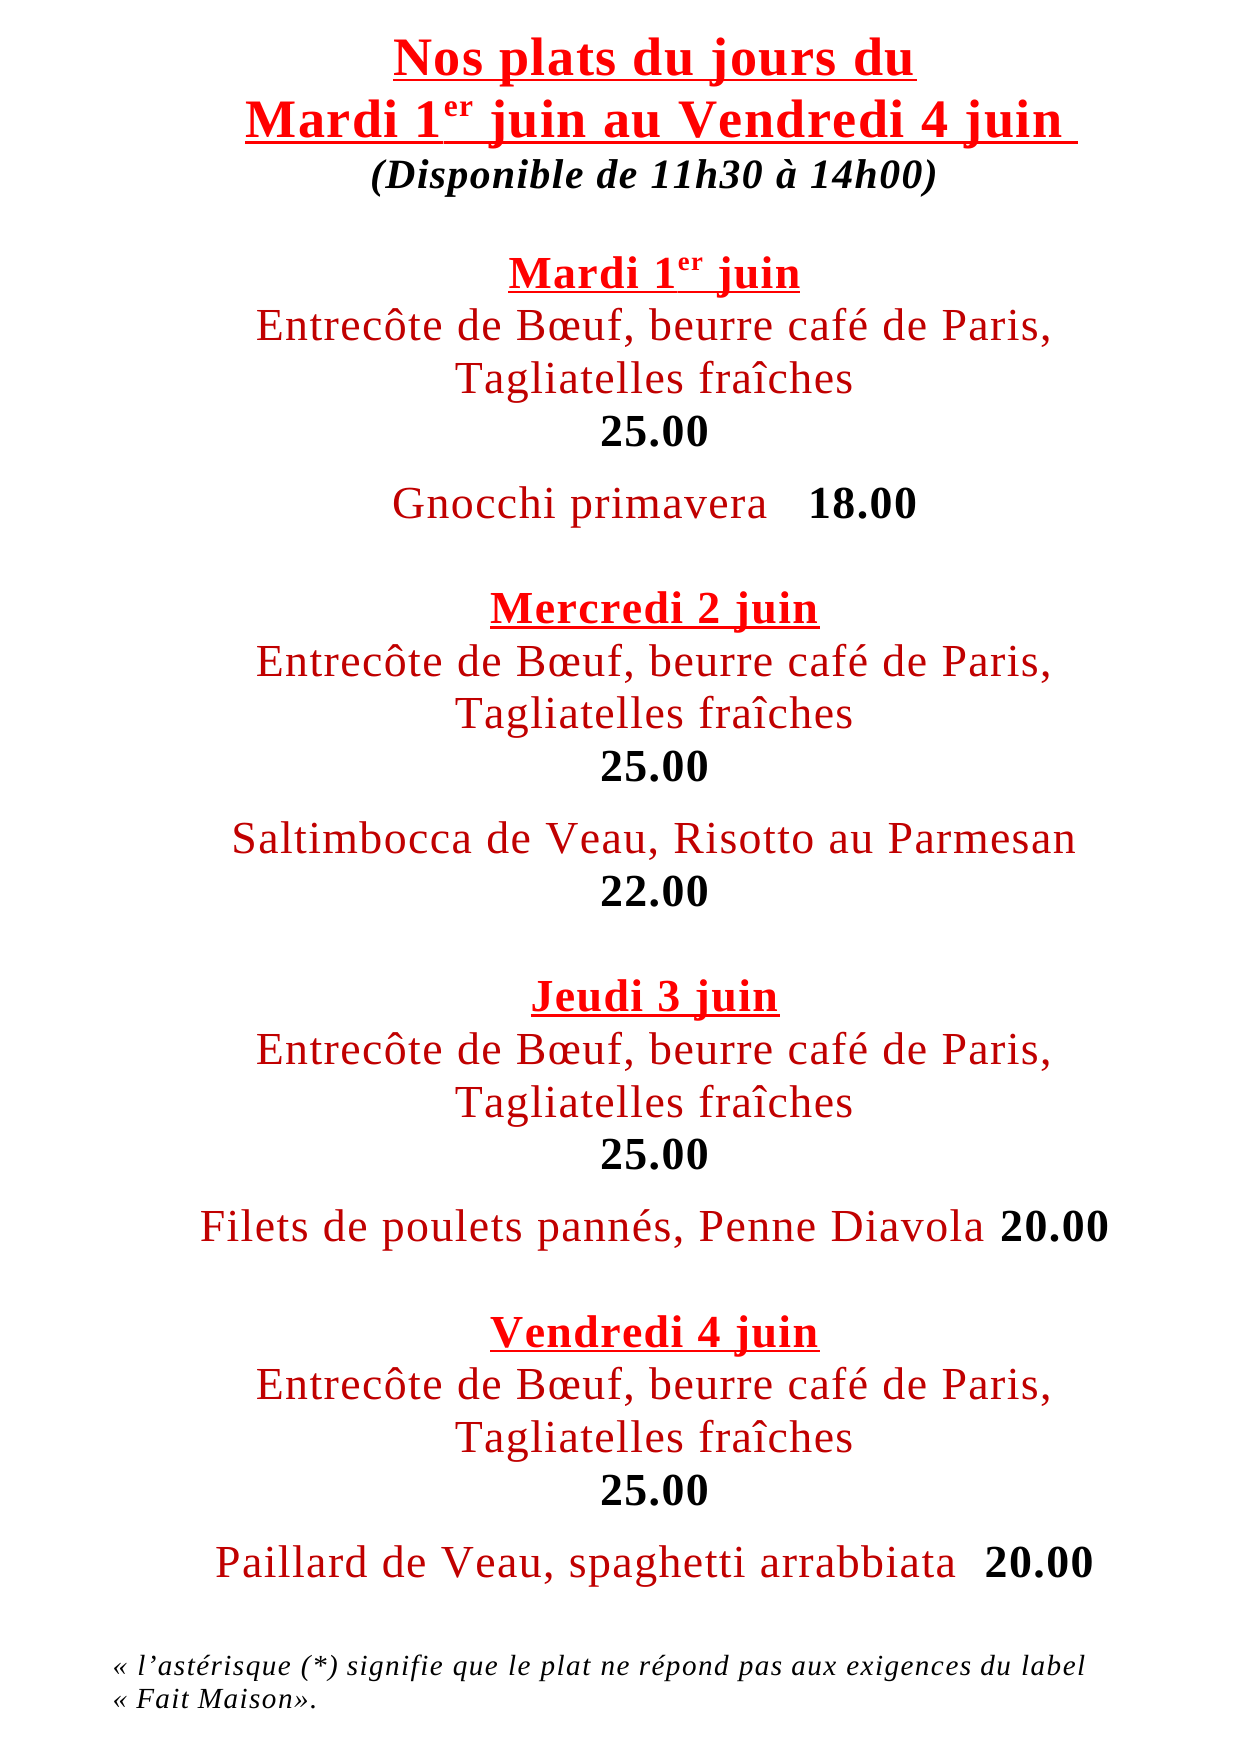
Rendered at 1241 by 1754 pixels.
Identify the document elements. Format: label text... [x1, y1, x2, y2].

text Mercredi 2 juin [142, 581, 1167, 633]
text Entrecôte de Bœuf, beurre café de Paris, Tagliatelles fraîches [142, 1021, 1167, 1127]
text 25.00 [142, 1127, 1167, 1179]
text Entrecôte de Bœuf, beurre café de Paris, Tagliatelles fraîches [142, 633, 1167, 739]
text Mardi 1er juin [142, 245, 1167, 298]
text Filets de poulets pannés, Penne Diavola 20.00 [142, 1199, 1167, 1251]
text Saltimbocca de Veau, Risotto au Parmesan [142, 811, 1167, 863]
text 25.00 [142, 1462, 1167, 1515]
text (Disponible de 11h30 à 14h00) [142, 149, 1167, 197]
text Entrecôte de Bœuf, beurre café de Paris, Tagliatelles fraîches [142, 298, 1167, 403]
text Entrecôte de Bœuf, beurre café de Paris, Tagliatelles fraîches [142, 1357, 1167, 1462]
text Jeudi 3 juin [142, 969, 1167, 1021]
text Paillard de Veau, spaghetti arrabbiata 20.00 [142, 1534, 1167, 1587]
text 25.00 [142, 739, 1167, 791]
text 22.00 [142, 863, 1167, 916]
text Mardi 1er juin au Vendredi 4 juin [142, 87, 1167, 149]
text Vendredi 4 juin [142, 1304, 1167, 1357]
text Nos plats du jours du [142, 25, 1167, 87]
text 25.00 [142, 403, 1167, 456]
text Gnocchi primavera 18.00 [142, 475, 1167, 528]
